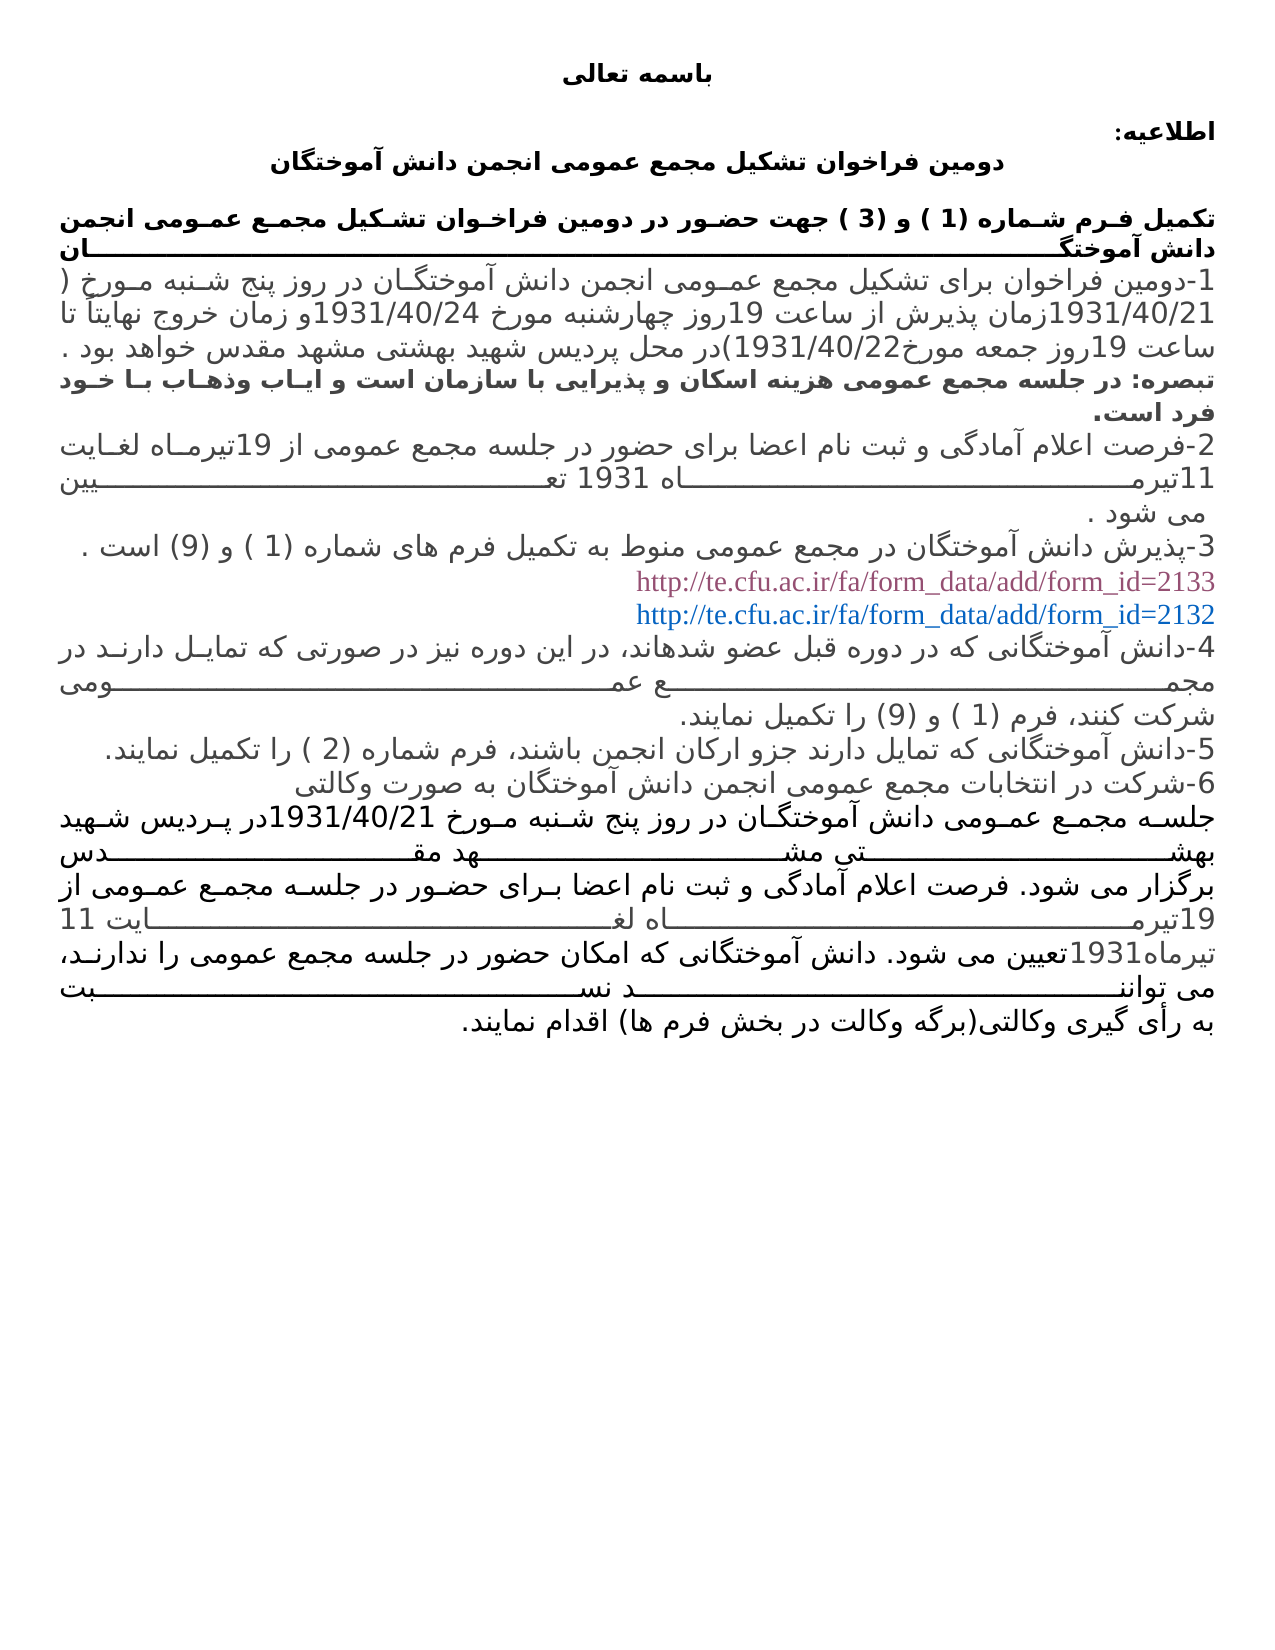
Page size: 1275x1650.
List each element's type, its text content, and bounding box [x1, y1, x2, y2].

text 3-پذیرش دانش آموختگان در مجمع عمومی منوط به تکمیل فرم های شماره (1 ) و (9) است . [59, 530, 1216, 564]
text دومین فراخوان تشکیل مجمع عمومی انجمن دانش آموختگان [59, 147, 1216, 176]
text 5-دانش آموختگانی که تمایل دارند جزو ارکان انجمن باشند، فرم شماره (2 ) را تکمیل نمایند. [59, 733, 1216, 767]
text 6-شرکت در انتخابات مجمع عمومی انجمن دانش آموختگان به صورت وکالتی [59, 767, 1216, 801]
text تبصره: در جلسه مجمع عمومی هزینه اسکان و پذیرایی با سازمان است و ایاب وذهاب با خود فرد است. [59, 365, 1216, 428]
text 2-فرصت اعلام آمادگی و ثبت نام اعضا برای حضور در جلسه مجمع عمومی از 19تیرماه لغایت 11تیرماه 1931 تعیین می شود . [59, 428, 1216, 530]
text اطلاعیه: [59, 88, 1216, 147]
text تکمیل فرم شماره (1 ) و (3 ) جهت حضور در دومین فراخوان تشکیل مجمع عمومی انجمن دانش آموختگان 1-دومین فراخوان برای تشکیل مجمع عمومی انجمن دانش آموختگان در روز پنج شنبه مورخ ( 1931/40/21زمان پذیرش از ساعت 19روز چهارشنبه مورخ 1931/40/24و زمان خروج نهایتاً تا ساعت 19روز جمعه مورخ1931/40/22)در محل پردیس شهید بهشتی مشهد مقدس خواهد بود . [59, 204, 1216, 365]
text جلسه مجمع عمومی دانش آموختگان در روز پنج شنبه مورخ 1931/40/21در پردیس شهید بهشتی مشهد مقدس برگزار می شود. فرصت اعلام آمادگی و ثبت نام اعضا برای حضور در جلسه مجمع عمومی از 19تیرماه لغایت 11 تیرماه1931تعیین می شود. دانش آموختگانی که امکان حضور در جلسه مجمع عمومی را ندارند، می توانند نسبت به رأی گیری وکالتی(برگه وکالت در بخش فرم ها) اقدام نمایند. [59, 801, 1216, 1038]
text باسمه تعالی [59, 59, 1216, 88]
text http://te.cfu.ac.ir/fa/form_data/add/form_id=2133 http://te.cfu.ac.ir/fa/form_data/add/form_id=2132 4-دانش آموختگانی که در دوره قبل عضو شدهاند، در این دوره نیز در صورتی که تمایل دارند در مجمع عمومی شرکت کنند، فرم (1 ) و (9) را تکمیل نمایند. [59, 564, 1216, 733]
